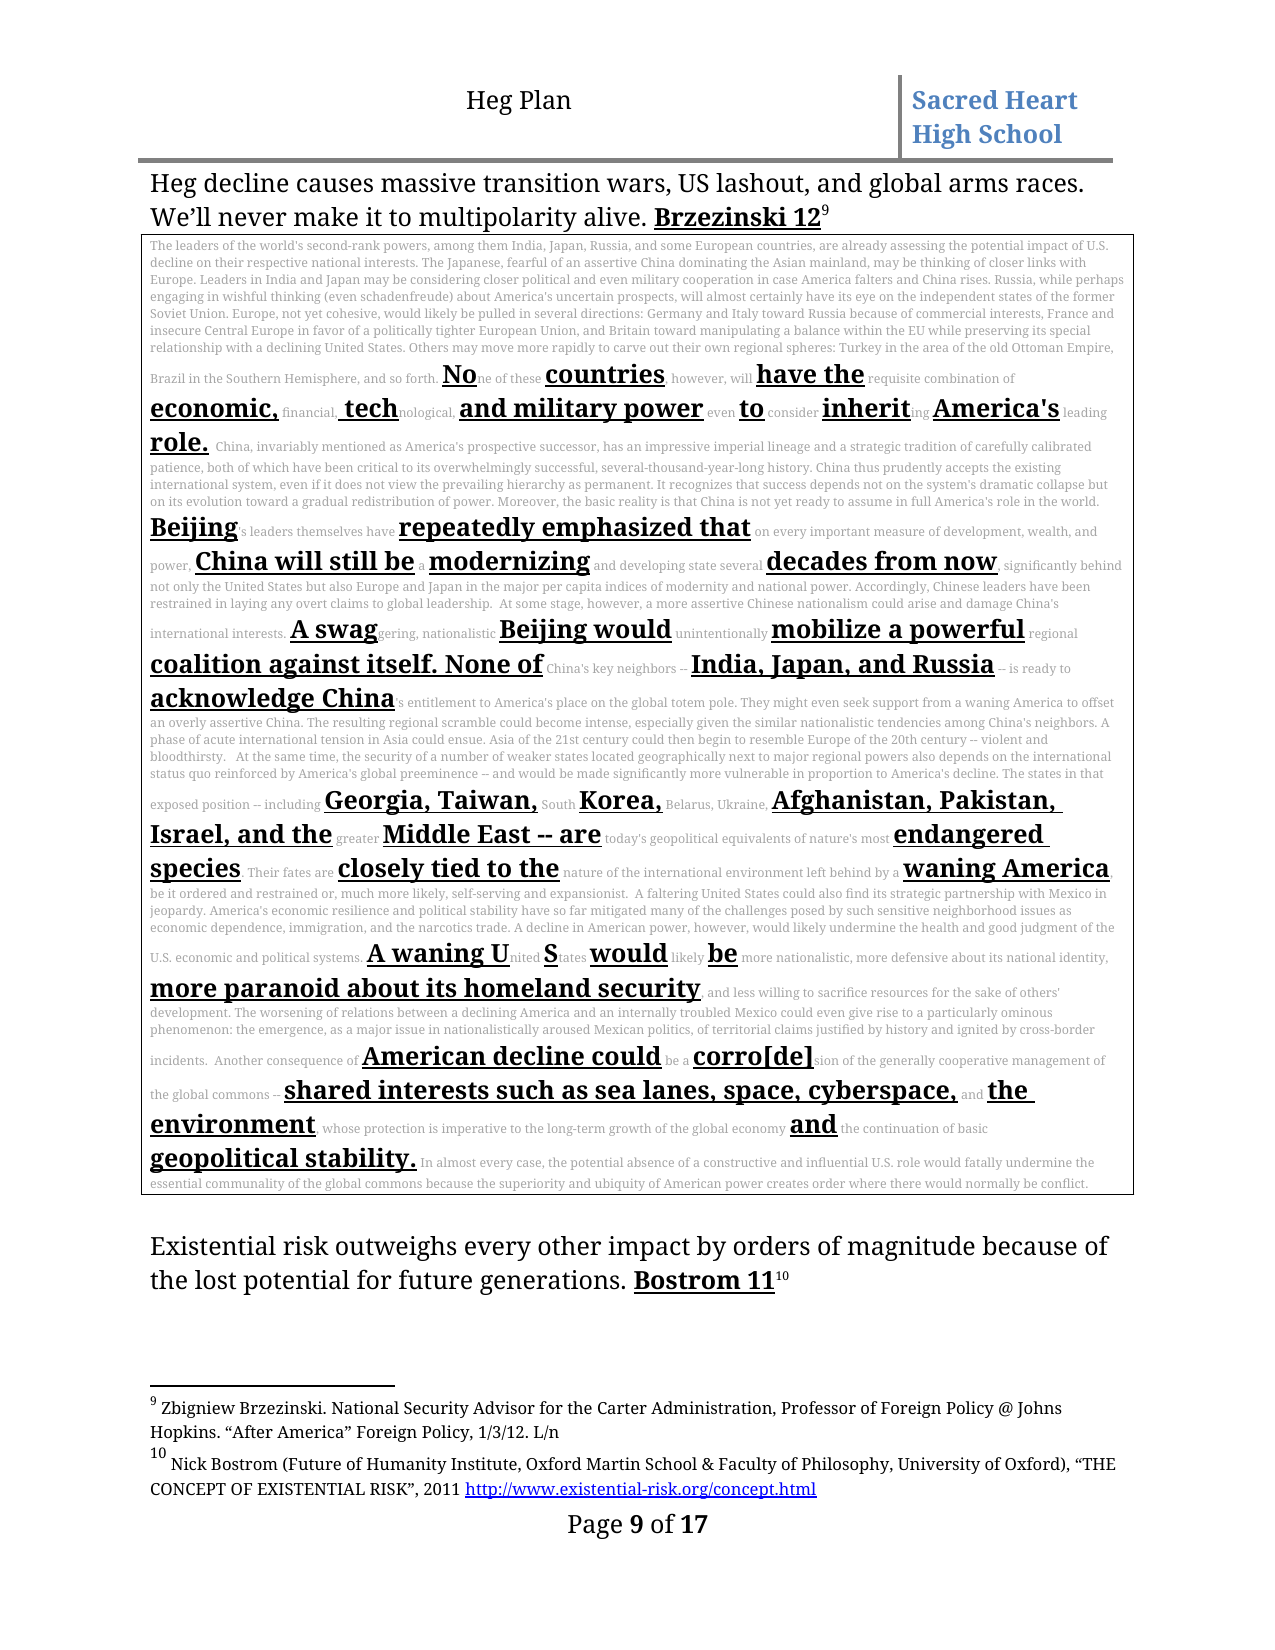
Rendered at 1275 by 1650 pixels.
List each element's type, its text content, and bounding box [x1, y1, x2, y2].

text Heg decline causes massive transition wars, US lashout, and global arms races. We’ll never make it to multipolarity alive. Brzezinski 12 [150, 166, 1125, 234]
text The leaders of the world's second-rank powers, among them India, Japan, Russia, and some European countries, are already assessing the potential impact of U.S. decline on their respective national interests. The Japanese, fearful of an assertive China dominating the Asian mainland, may be thinking of closer links with Europe. Leaders in India and Japan may be considering closer political and even military cooperation in case America falters and China rises. Russia, while perhaps engaging in wishful thinking (even schadenfreude) about America's uncertain prospects, will almost certainly have its eye on the independent states of the former Soviet Union. Europe, not yet cohesive, would likely be pulled in several directions: Germany and Italy toward Russia because of commercial interests, France and insecure Central Europe in favor of a politically tighter European Union, and Britain toward manipulating a balance within the EU while preserving its special relationship with a declining United States. Others may move more rapidly to carve out their own regional spheres: Turkey in the area of the old Ottoman Empire, Brazil in the Southern Hemisphere, and so forth. None of these countries, however, will have the requisite combination of economic, financial, technological, and military power even to consider inheriting America's leading role. China, invariably mentioned as America's prospective successor, has an impressive imperial lineage and a strategic tradition of carefully calibrated patience, both of which have been critical to its overwhelmingly successful, several-thousand-year-long history. China thus prudently accepts the existing international system, even if it does not view the prevailing hierarchy as permanent. It recognizes that success depends not on the system's dramatic collapse but on its evolution toward a gradual redistribution of power. Moreover, the basic reality is that China is not yet ready to assume in full America's role in the world. Beijing's leaders themselves have repeatedly emphasized that on every important measure of development, wealth, and power, China will still be a modernizing and developing state several decades from now, significantly behind not only the United States but also Europe and Japan in the major per capita indices of modernity and national power. Accordingly, Chinese leaders have been restrained in laying any overt claims to global leadership. At some stage, however, a more assertive Chinese nationalism could arise and damage China's international interests. A swaggering, nationalistic Beijing would unintentionally mobilize a powerful regional coalition against itself. None of China's key neighbors -- India, Japan, and Russia -- is ready to acknowledge China's entitlement to America's place on the global totem pole. They might even seek support from a waning America to offset an overly assertive China. The resulting regional scramble could become intense, especially given the similar nationalistic tendencies among China's neighbors. A phase of acute international tension in Asia could ensue. Asia of the 21st century could then begin to resemble Europe of the 20th century -- violent and bloodthirsty. At the same time, the security of a number of weaker states located geographically next to major regional powers also depends on the international status quo reinforced by America's global preeminence -- and would be made significantly more vulnerable in proportion to America's decline. The states in that exposed position -- including Georgia, Taiwan, South Korea, Belarus, Ukraine, Afghanistan, Pakistan, Israel, and the greater Middle East -- are today's geopolitical equivalents of nature's most endangered species. Their fates are closely tied to the nature of the international environment left behind by a waning America, be it ordered and restrained or, much more likely, self-serving and expansionist. A faltering United States could also find its strategic partnership with Mexico in jeopardy. America's economic resilience and political stability have so far mitigated many of the challenges posed by such sensitive neighborhood issues as economic dependence, immigration, and the narcotics trade. A decline in American power, however, would likely undermine the health and good judgment of the U.S. economic and political systems. A waning United States would likely be more nationalistic, more defensive about its national identity, more paranoid about its homeland security, and less willing to sacrifice resources for the sake of others' development. The worsening of relations between a declining America and an internally troubled Mexico could even give rise to a particularly ominous phenomenon: the emergence, as a major issue in nationalistically aroused Mexican politics, of territorial claims justified by history and ignited by cross-border incidents. Another consequence of American decline could be a corro[de]sion of the generally cooperative management of the global commons -- shared interests such as sea lanes, space, cyberspace, and the environment, whose protection is imperative to the long-term growth of the global economy and the continuation of basic geopolitical stability. In almost every case, the potential absence of a constructive and influential U.S. role would fatally undermine the essential communality of the global commons because the superiority and ubiquity of American power creates order where there would normally be conflict. [142, 235, 1133, 1194]
text Existential risk outweighs every other impact by orders of magnitude because of the lost potential for future generations. Bostrom 11 [150, 1229, 1125, 1297]
